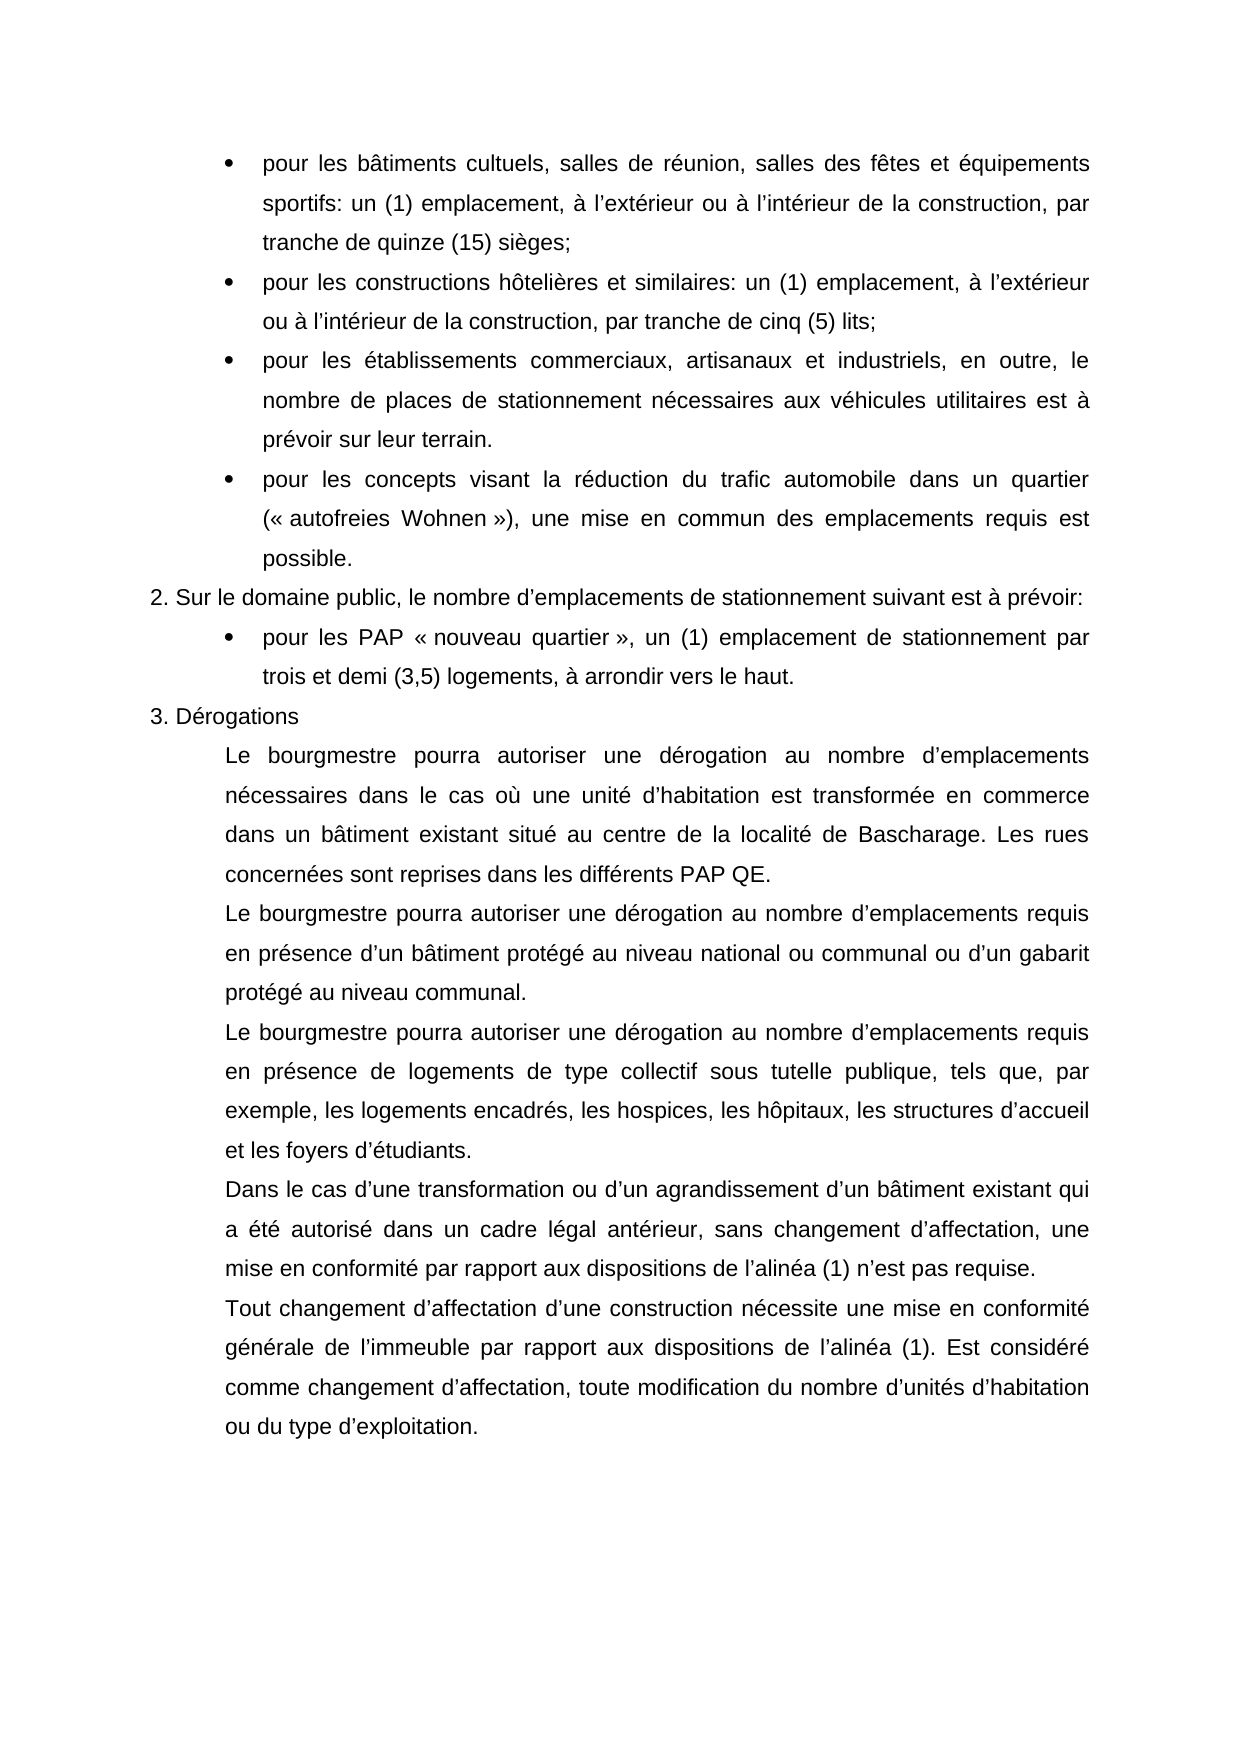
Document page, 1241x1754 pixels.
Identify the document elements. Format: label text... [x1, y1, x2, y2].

text Dans le cas d’une transformation ou d’un agrandissement d’un bâtiment existant qui a été autorisé dans un cadre légal antérieur, sans changement d’affectation, une mise en conformité par rapport aux dispositions de l’alinéa (1) n’est pas requise. [225, 1176, 1090, 1282]
list pour les PAP « nouveau quartier », un (1) emplacement de stationnement par trois et demi (3,5) logements, à arrondir vers le haut. [225, 624, 1090, 689]
text Le bourgmestre pourra autoriser une dérogation au nombre d’emplacements nécessaires dans le cas où une unité d’habitation est transformée en commerce dans un bâtiment existant situé au centre de la localité de Bascharage. Les rues concernées sont reprises dans les différents PAP QE. [225, 742, 1090, 887]
list pour les établissements commerciaux, artisanaux et industriels, en outre, le nombre de places de stationnement nécessaires aux véhicules utilitaires est à prévoir sur leur terrain. [225, 347, 1090, 453]
text 2. Sur le domaine public, le nombre d’emplacements de stationnement suivant est à prévoir: [150, 584, 1090, 611]
list pour les constructions hôtelières et similaires: un (1) emplacement, à l’extérieur ou à l’intérieur de la construction, par tranche de cinq (5) lits; [225, 268, 1090, 334]
list pour les concepts visant la réduction du trafic automobile dans un quartier (« autofreies Wohnen »), une mise en commun des emplacements requis est possible. [225, 466, 1090, 571]
text Tout changement d’affectation d’une construction nécessite une mise en conformité générale de l’immeuble par rapport aux dispositions de l’alinéa (1). Est considéré comme changement d’affectation, toute modification du nombre d’unités d’habitation ou du type d’exploitation. [225, 1295, 1090, 1440]
list pour les bâtiments cultuels, salles de réunion, salles des fêtes et équipements sportifs: un (1) emplacement, à l’extérieur ou à l’intérieur de la construction, par tranche de quinze (15) sièges; [225, 150, 1090, 255]
text 3. Dérogations [150, 703, 1090, 729]
text Le bourgmestre pourra autoriser une dérogation au nombre d’emplacements requis en présence de logements de type collectif sous tutelle publique, tels que, par exemple, les logements encadrés, les hospices, les hôpitaux, les structures d’accueil et les foyers d’étudiants. [225, 1018, 1090, 1163]
text Le bourgmestre pourra autoriser une dérogation au nombre d’emplacements requis en présence d’un bâtiment protégé au niveau national ou communal ou d’un gabarit protégé au niveau communal. [225, 900, 1090, 1005]
